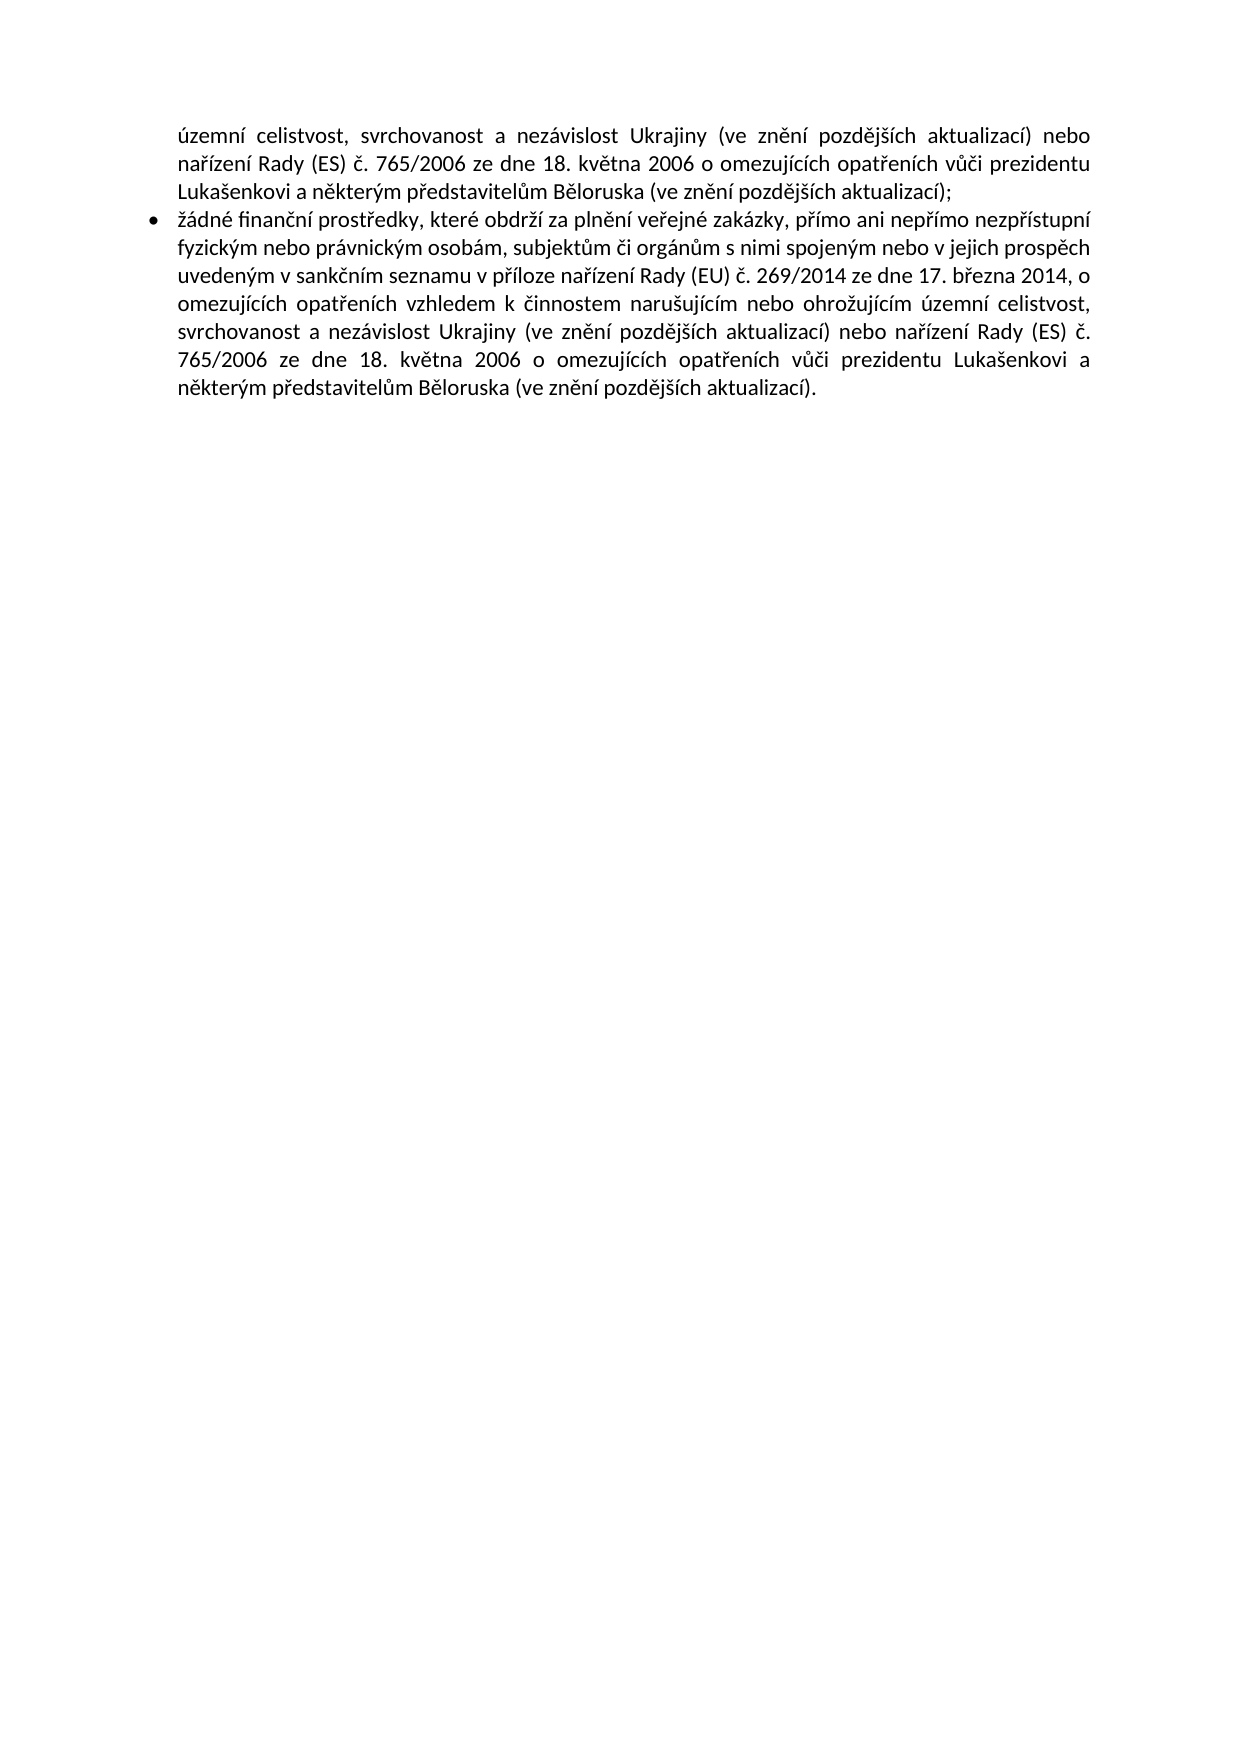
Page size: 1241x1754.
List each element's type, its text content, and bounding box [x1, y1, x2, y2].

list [148, 121, 1092, 205]
list žádné finanční prostředky, které obdrží za plnění veřejné zakázky, přímo ani nepřímo nezpřístupní fyzickým nebo právnickým osobám, subjektům či orgánům s nimi spojeným nebo v jejich prospěch uvedeným v sankčním seznamu v příloze nařízení Rady (EU) č. 269/2014 ze dne 17. března 2014, o omezujících opatřeních vzhledem k činnostem narušujícím nebo ohrožujícím územní celistvost, svrchovanost a nezávislost Ukrajiny (ve znění pozdějších aktualizací) nebo nařízení Rady (ES) č. 765/2006 ze dne 18. května 2006 o omezujících opatřeních vůči prezidentu Lukašenkovi a některým představitelům Běloruska (ve znění pozdějších aktualizací). [148, 205, 1092, 401]
